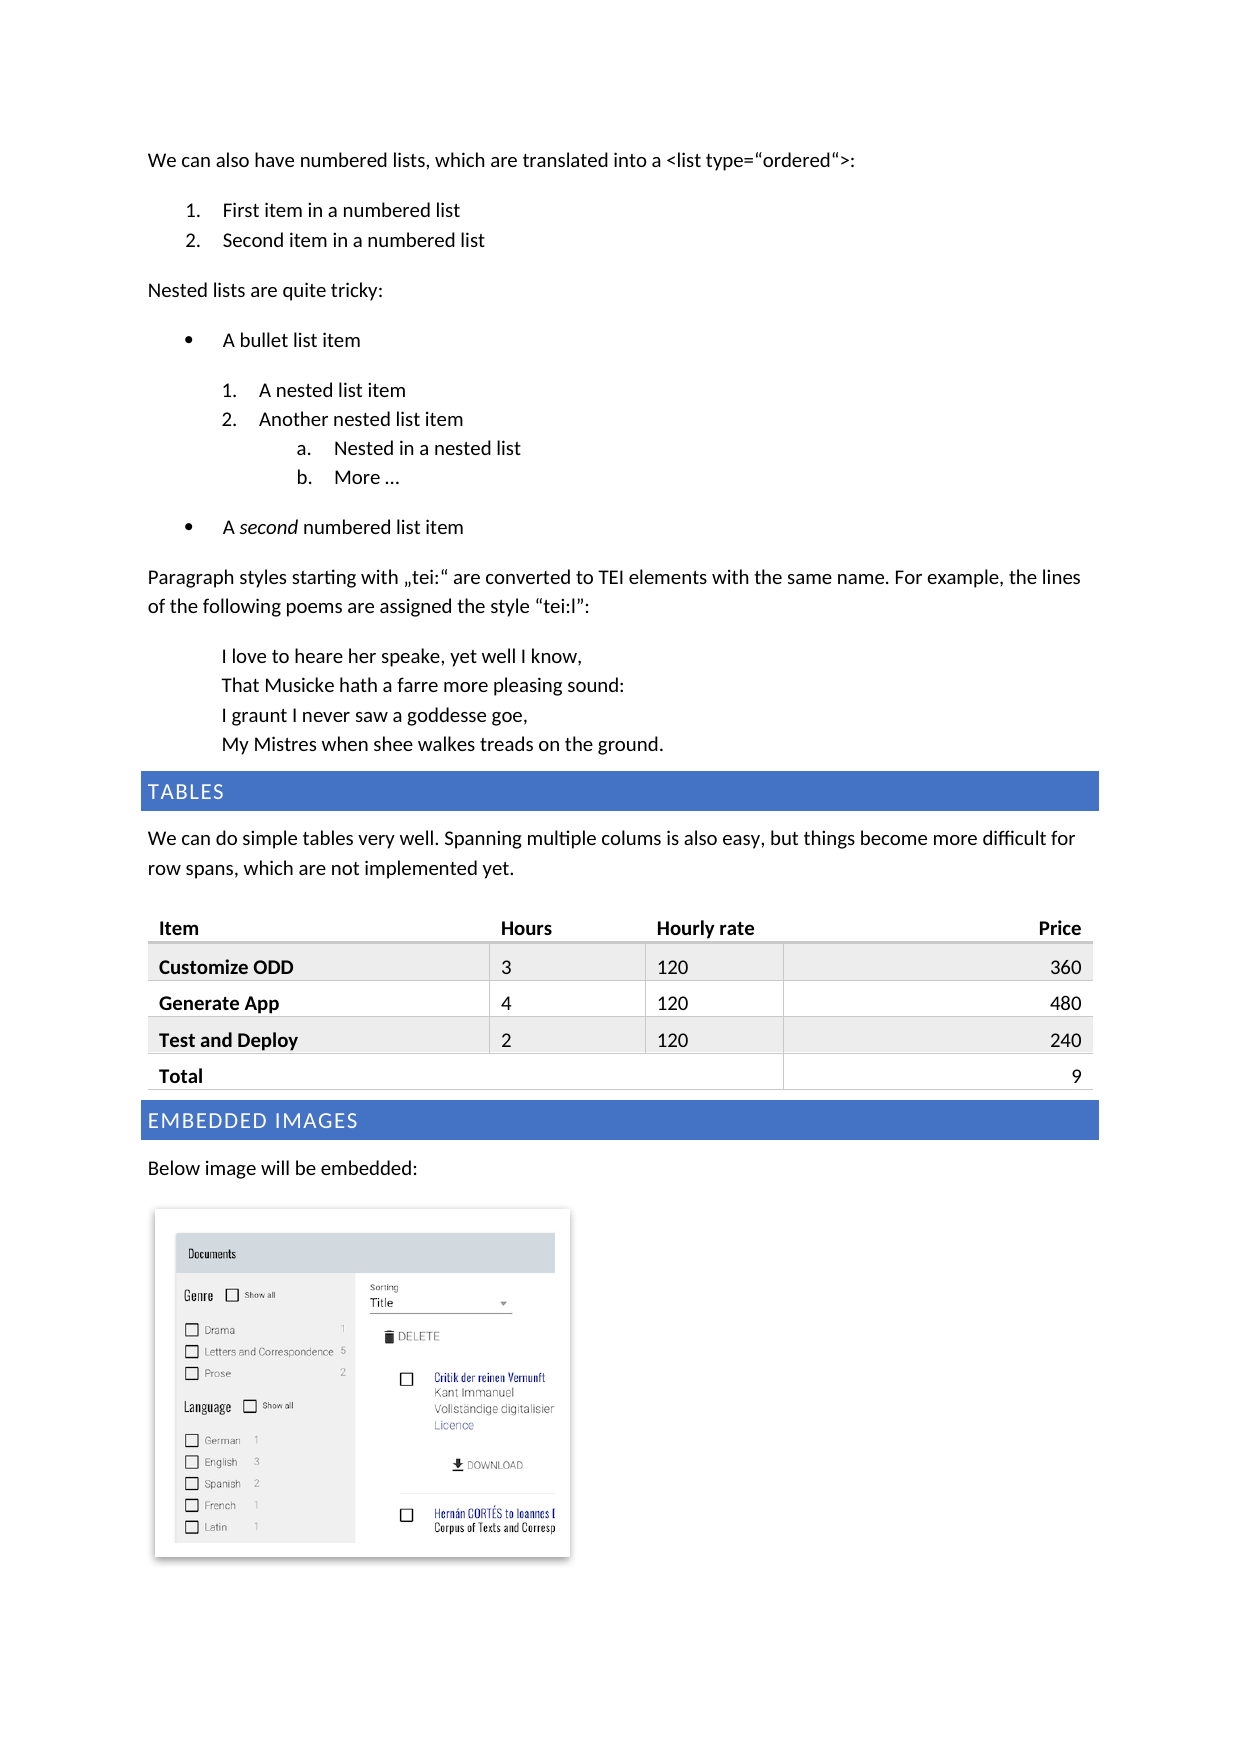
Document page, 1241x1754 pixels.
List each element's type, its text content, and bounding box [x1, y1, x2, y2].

table_cell 120 [646, 981, 783, 1016]
table_cell 360 [784, 944, 1093, 980]
table_header Price [783, 905, 1093, 941]
list Nested in a nested list [296, 435, 1093, 461]
table_cell Total [148, 1054, 783, 1089]
table_cell Generate App [148, 981, 489, 1016]
picture [169, 1224, 555, 1543]
list Another nested list item [221, 406, 1093, 431]
text I graunt I never saw a goddesse goe, [221, 702, 1093, 727]
table_cell 480 [784, 981, 1093, 1016]
text Paragraph styles starting with „tei:“ are converted to TEI elements with the same name. For example, the lines of the following poems are assigned the style “tei:l”: [148, 564, 1093, 619]
table_header Hours [490, 905, 645, 941]
table_header Item [148, 905, 489, 941]
list More … [296, 464, 1093, 490]
list A bullet list item [185, 327, 1093, 352]
table_cell 4 [490, 981, 645, 1016]
text We can do simple tables very well. Spanning multiple colums is also easy, but things become more difficult for row spans, which are not implemented yet. [148, 826, 1093, 880]
table_cell Customize ODD [148, 944, 489, 980]
text Below image will be embedded: [148, 1155, 1093, 1180]
table_cell 3 [490, 944, 645, 980]
table_cell 1080 [784, 1054, 1093, 1089]
list Second item in a numbered list [185, 227, 1093, 252]
table_cell Test and Deploy [148, 1017, 489, 1052]
text We can also have numbered lists, which are translated into a <list type=“ordered“>: [148, 148, 1093, 173]
subtitle Embedded Images [148, 1106, 1093, 1134]
table_header Hourly rate [645, 905, 783, 941]
table_cell 240 [784, 1017, 1093, 1052]
table_cell 2 [490, 1017, 645, 1052]
list First item in a numbered list [185, 198, 1093, 223]
table_cell 120 [646, 1017, 783, 1052]
subtitle Tables [148, 777, 1093, 805]
text I love to heare her speake, yet well I know, [221, 643, 1093, 669]
text Nested lists are quite tricky: [148, 277, 1093, 302]
text That Musicke hath a farre more pleasing sound: [221, 673, 1093, 698]
table_cell 120 [646, 944, 783, 980]
text My Mistres when shee walkes treads on the ground. [221, 731, 1093, 756]
list A nested list item [221, 377, 1093, 402]
list A second numbered list item [185, 514, 1093, 540]
